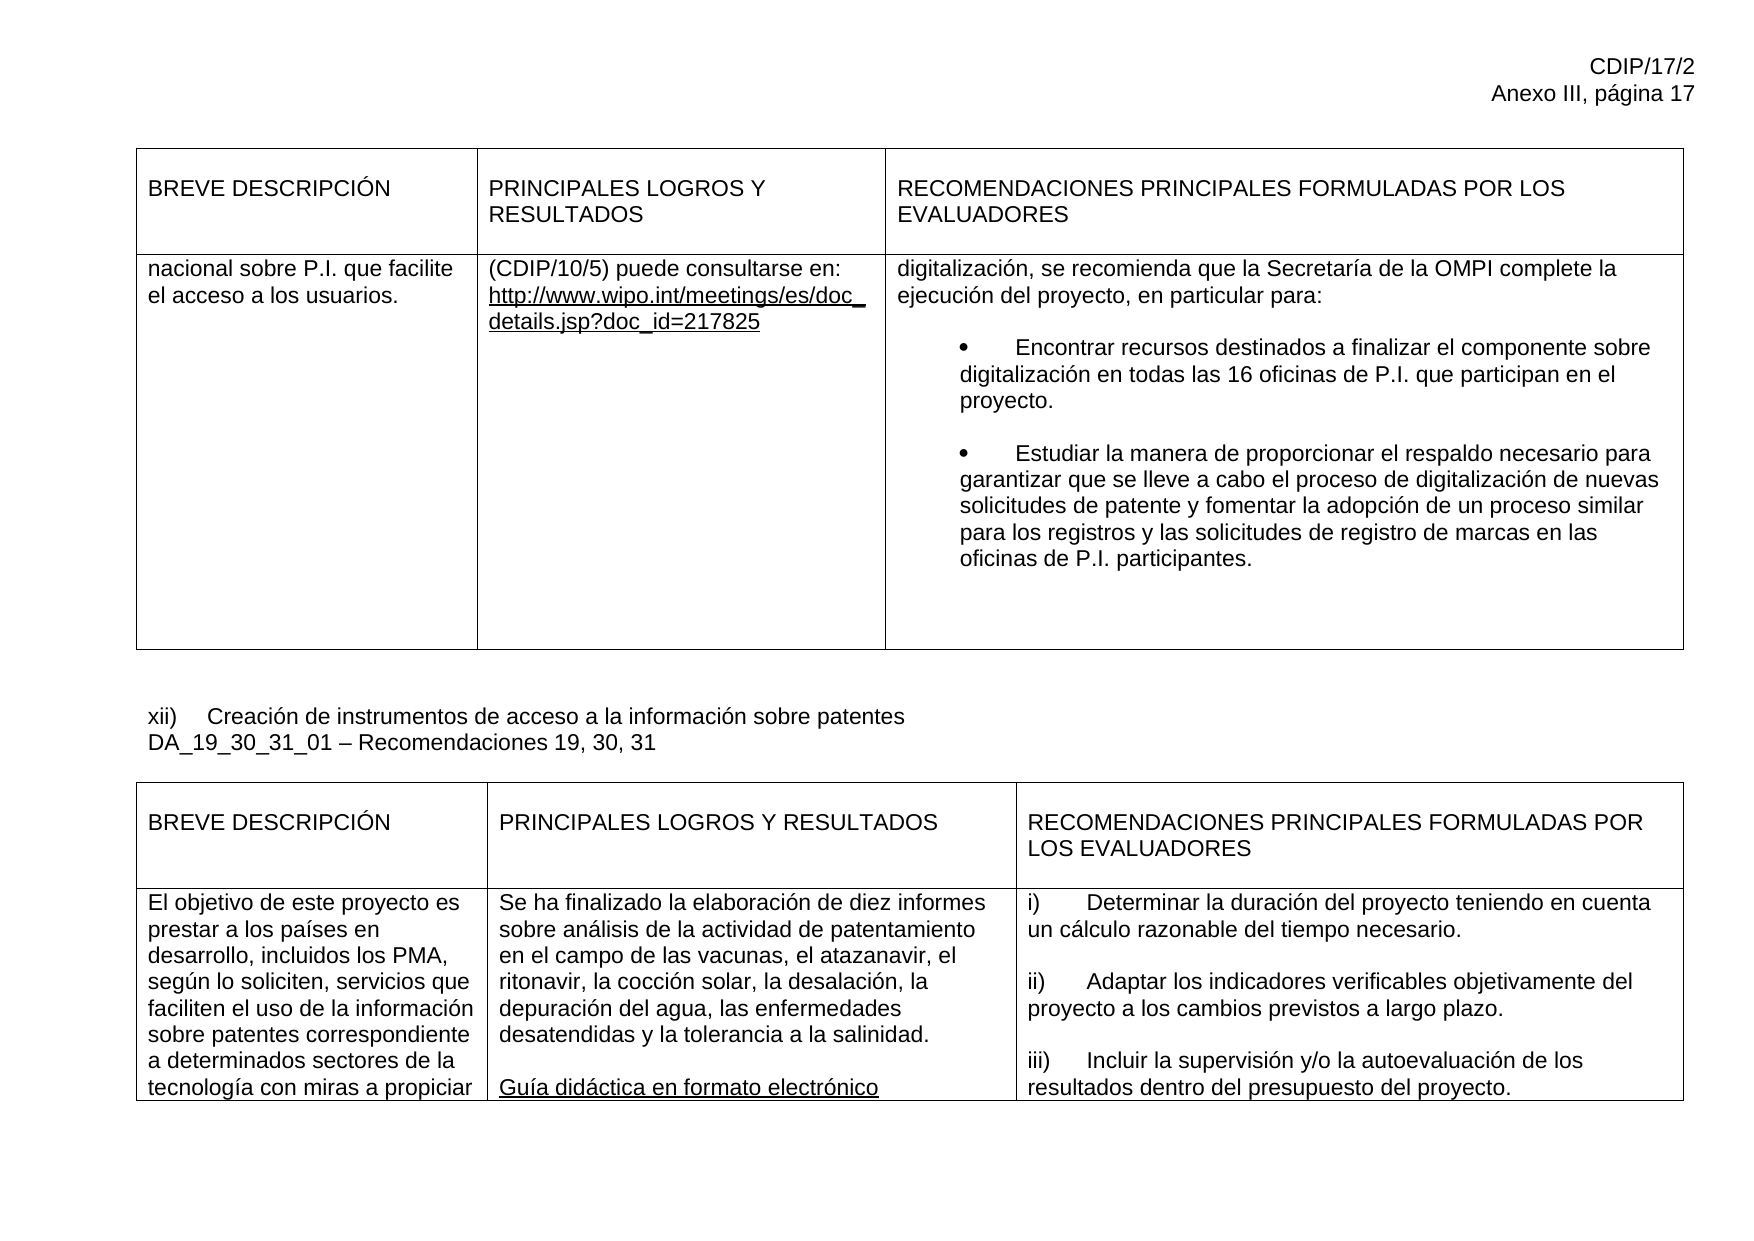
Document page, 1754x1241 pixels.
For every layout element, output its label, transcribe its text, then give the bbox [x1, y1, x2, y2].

table_header RECOMENDACIONES PRINCIPALES FORMULADAS POR LOS EVALUADORES [1017, 783, 1683, 888]
text xii) Creación de instrumentos de acceso a la información sobre patentes [148, 703, 1695, 729]
table_header PRINCIPALES LOGROS Y RESULTADOS [478, 149, 885, 254]
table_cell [886, 255, 1683, 649]
table_header PRINCIPALES LOGROS Y RESULTADOS [488, 783, 1016, 888]
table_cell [137, 255, 477, 649]
table_header BREVE DESCRIPCIÓN [137, 149, 477, 254]
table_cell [488, 889, 1016, 1100]
table_header BREVE DESCRIPCIÓN [137, 783, 487, 888]
table_header RECOMENDACIONES PRINCIPALES FORMULADAS POR LOS EVALUADORES [886, 149, 1683, 254]
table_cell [1017, 889, 1683, 1100]
text DA_19_30_31_01 – Recomendaciones 19, 30, 31 [148, 729, 1695, 755]
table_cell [478, 255, 885, 649]
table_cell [137, 889, 487, 1100]
